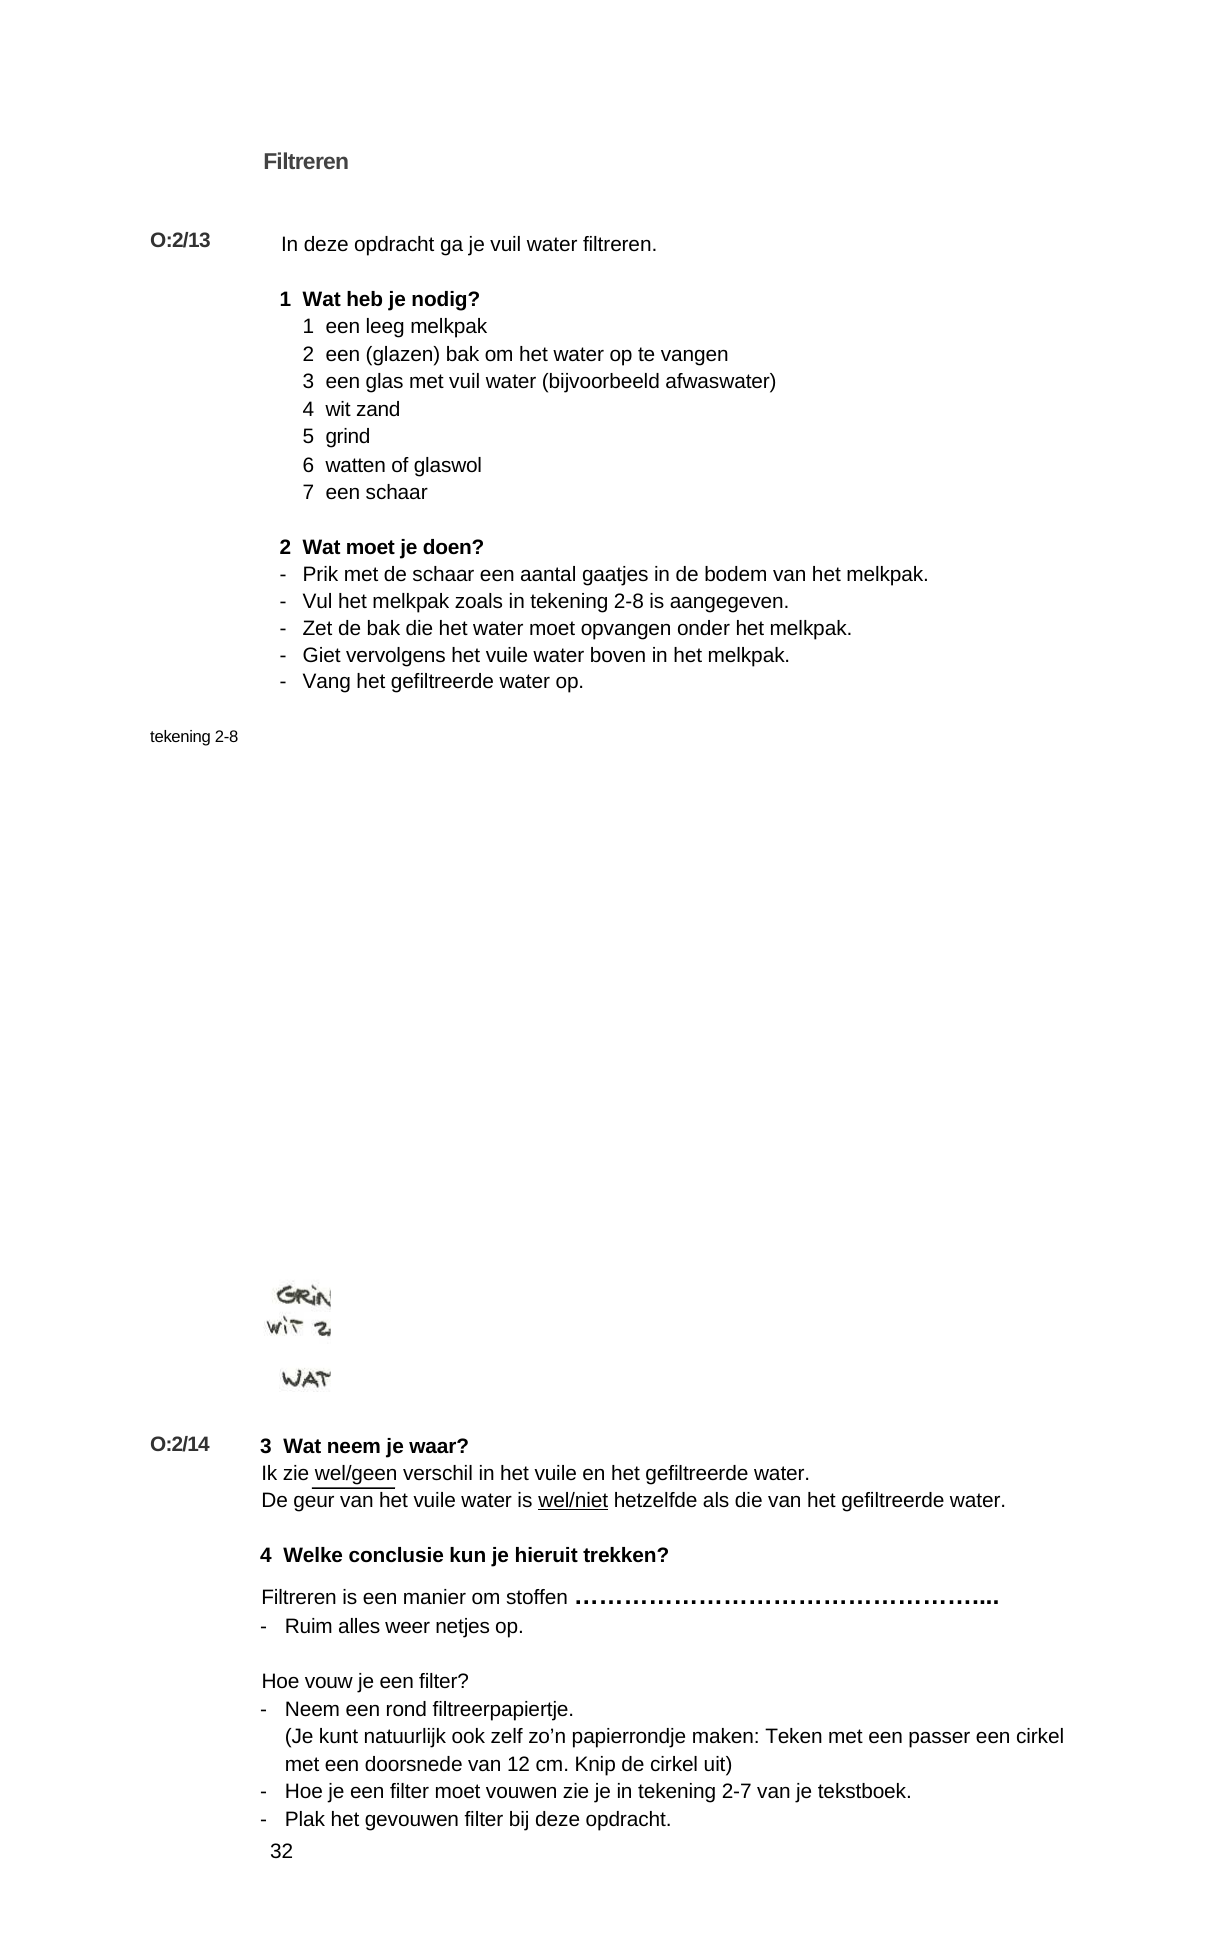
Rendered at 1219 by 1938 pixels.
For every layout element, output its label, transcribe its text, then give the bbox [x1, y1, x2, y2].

text (Je kunt natuurlijk ook zelf zo’n papierrondje maken: Teken met een passer een cirkel met een doorsnede van 12 cm. Knip de cirkel uit) [284, 1722, 1068, 1777]
text - Neem een rond filtreerpapiertje. [260, 1694, 1068, 1722]
list Vul het melkpak zoals in tekening 2-8 is aangegeven. [279, 586, 1068, 613]
list watten of glaswol [302, 450, 1068, 477]
list Zet de bak die het water moet opvangen onder het melkpak. [279, 613, 1068, 640]
text Ik zie wel/geen verschil in het vuile en het gefiltreerde water. [261, 1459, 1068, 1486]
text 2 Wat moet je doen? [279, 532, 1068, 559]
text Filtreren [263, 148, 1068, 174]
list een leeg melkpak [302, 311, 1068, 339]
list Vang het gefiltreerde water op. [279, 667, 1068, 694]
picture [255, 983, 331, 1432]
text - Ruim alles weer netjes op. [260, 1614, 1068, 1638]
text tekening 2-8 [150, 727, 1068, 746]
text In deze opdracht ga je vuil water filtreren. [281, 231, 1068, 255]
text O:2/13 [150, 227, 244, 251]
list een schaar [302, 477, 1068, 505]
list Hoe je een filter moet vouwen zie je in tekening 2-7 van je tekstboek. [260, 1777, 1068, 1804]
list Prik met de schaar een aantal gaatjes in de bodem van het melkpak. [279, 559, 1068, 586]
list een (glazen) bak om het water op te vangen [302, 339, 1068, 366]
text 3 Wat neem je waar? [260, 983, 1068, 1459]
text De geur van het vuile water is wel/niet hetzelfde als die van het gefiltreerde water. [261, 1486, 1068, 1513]
list wit zand [302, 394, 1068, 422]
text 4 Welke conclusie kun je hieruit trekken? [260, 1543, 1068, 1567]
list grind [302, 422, 1068, 449]
text Hoe vouw je een filter? [261, 1666, 1068, 1694]
list Plak het gevouwen filter bij deze opdracht. [260, 1804, 1068, 1832]
text O:2/14 [150, 983, 225, 1456]
text 1 Wat heb je nodig? [279, 284, 1068, 311]
list een glas met vuil water (bijvoorbeeld afwaswater) [302, 366, 1068, 394]
text Filtreren is een manier om stoffen ………………………………………….... [261, 1581, 1068, 1610]
list Giet vervolgens het vuile water boven in het melkpak. [279, 640, 1068, 667]
